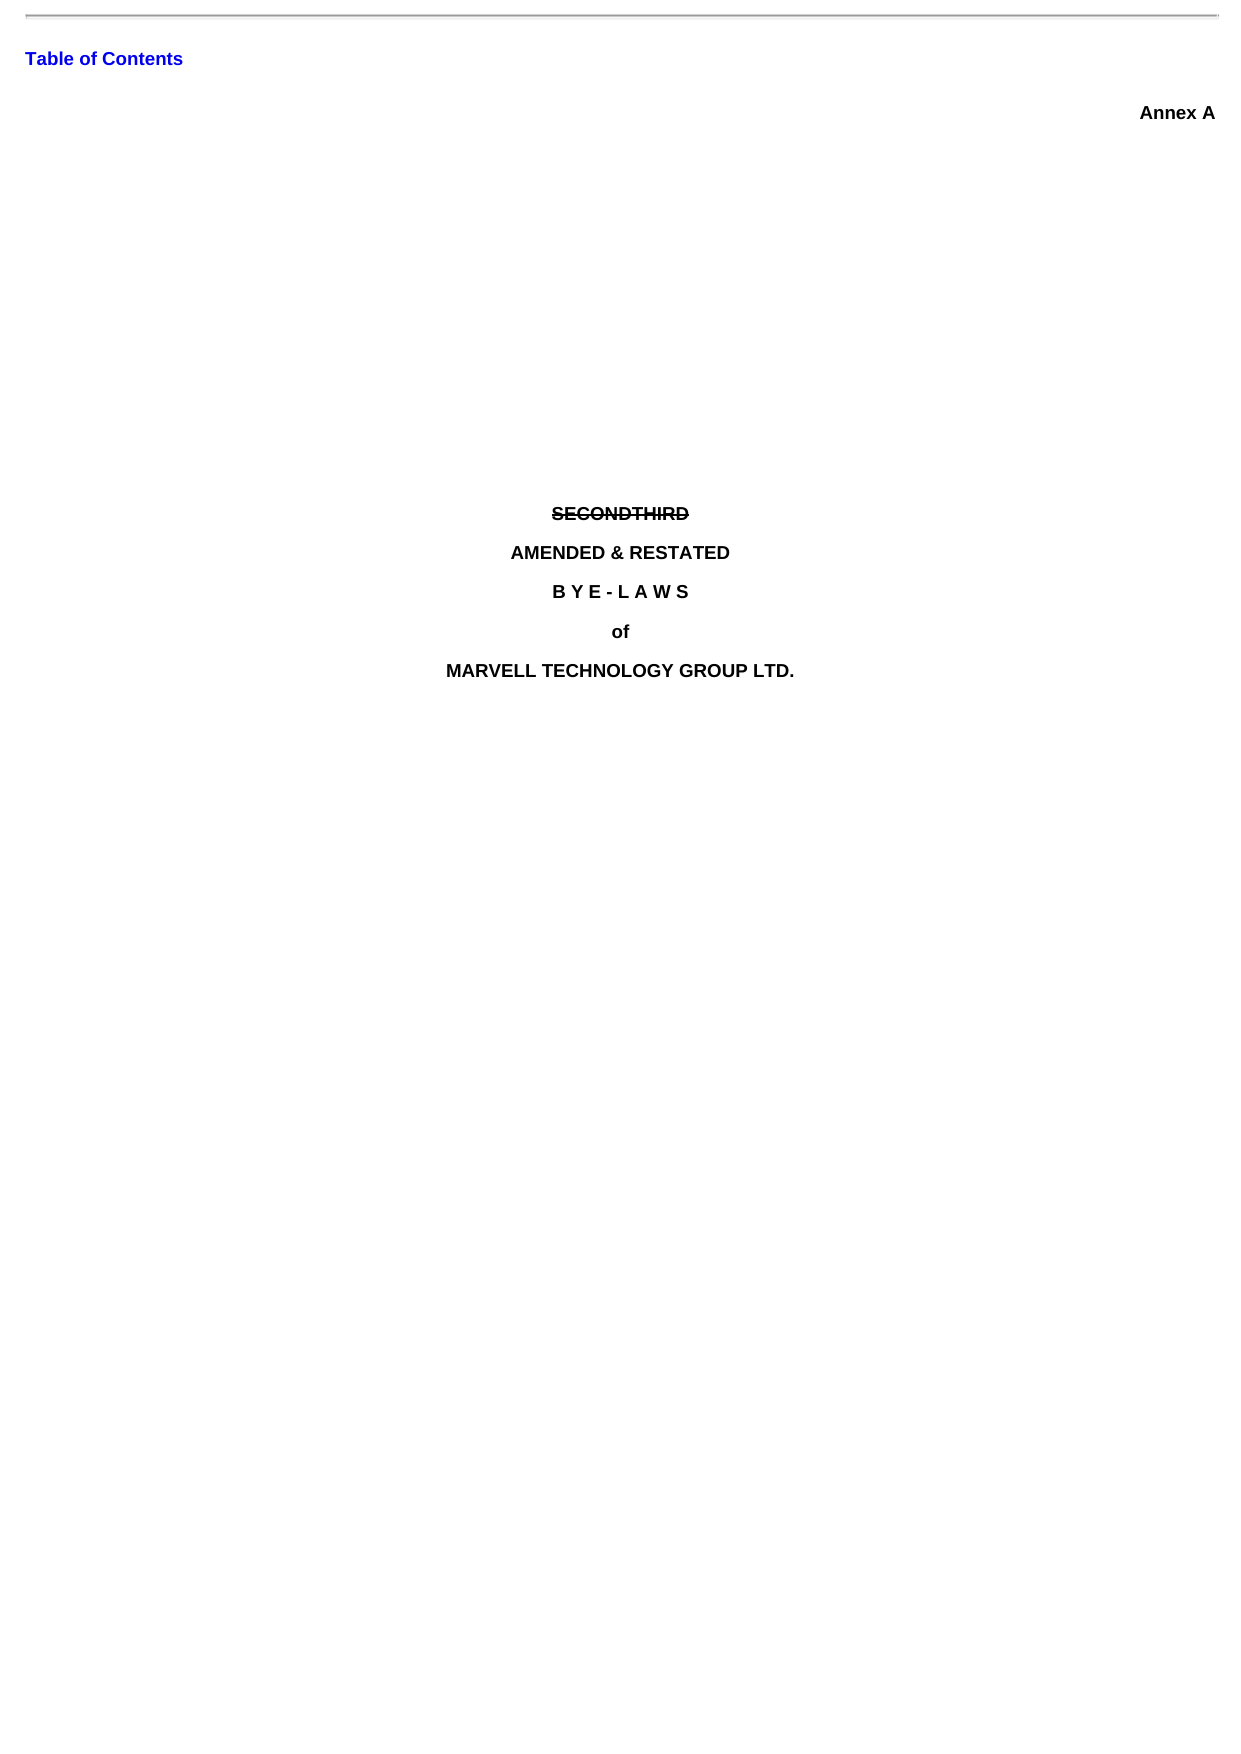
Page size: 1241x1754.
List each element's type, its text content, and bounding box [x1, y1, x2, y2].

text MARVELL TECHNOLOGY GROUP LTD. [25, 660, 1215, 682]
text AMENDED & RESTATED [25, 542, 1215, 563]
text Table of Contents [25, 48, 1215, 69]
text of [25, 621, 1215, 642]
text B Y E - L A W S [25, 581, 1215, 603]
text SECONDTHIRD [25, 503, 1215, 524]
text Annex A [25, 102, 1215, 123]
picture [23, 14, 1220, 21]
